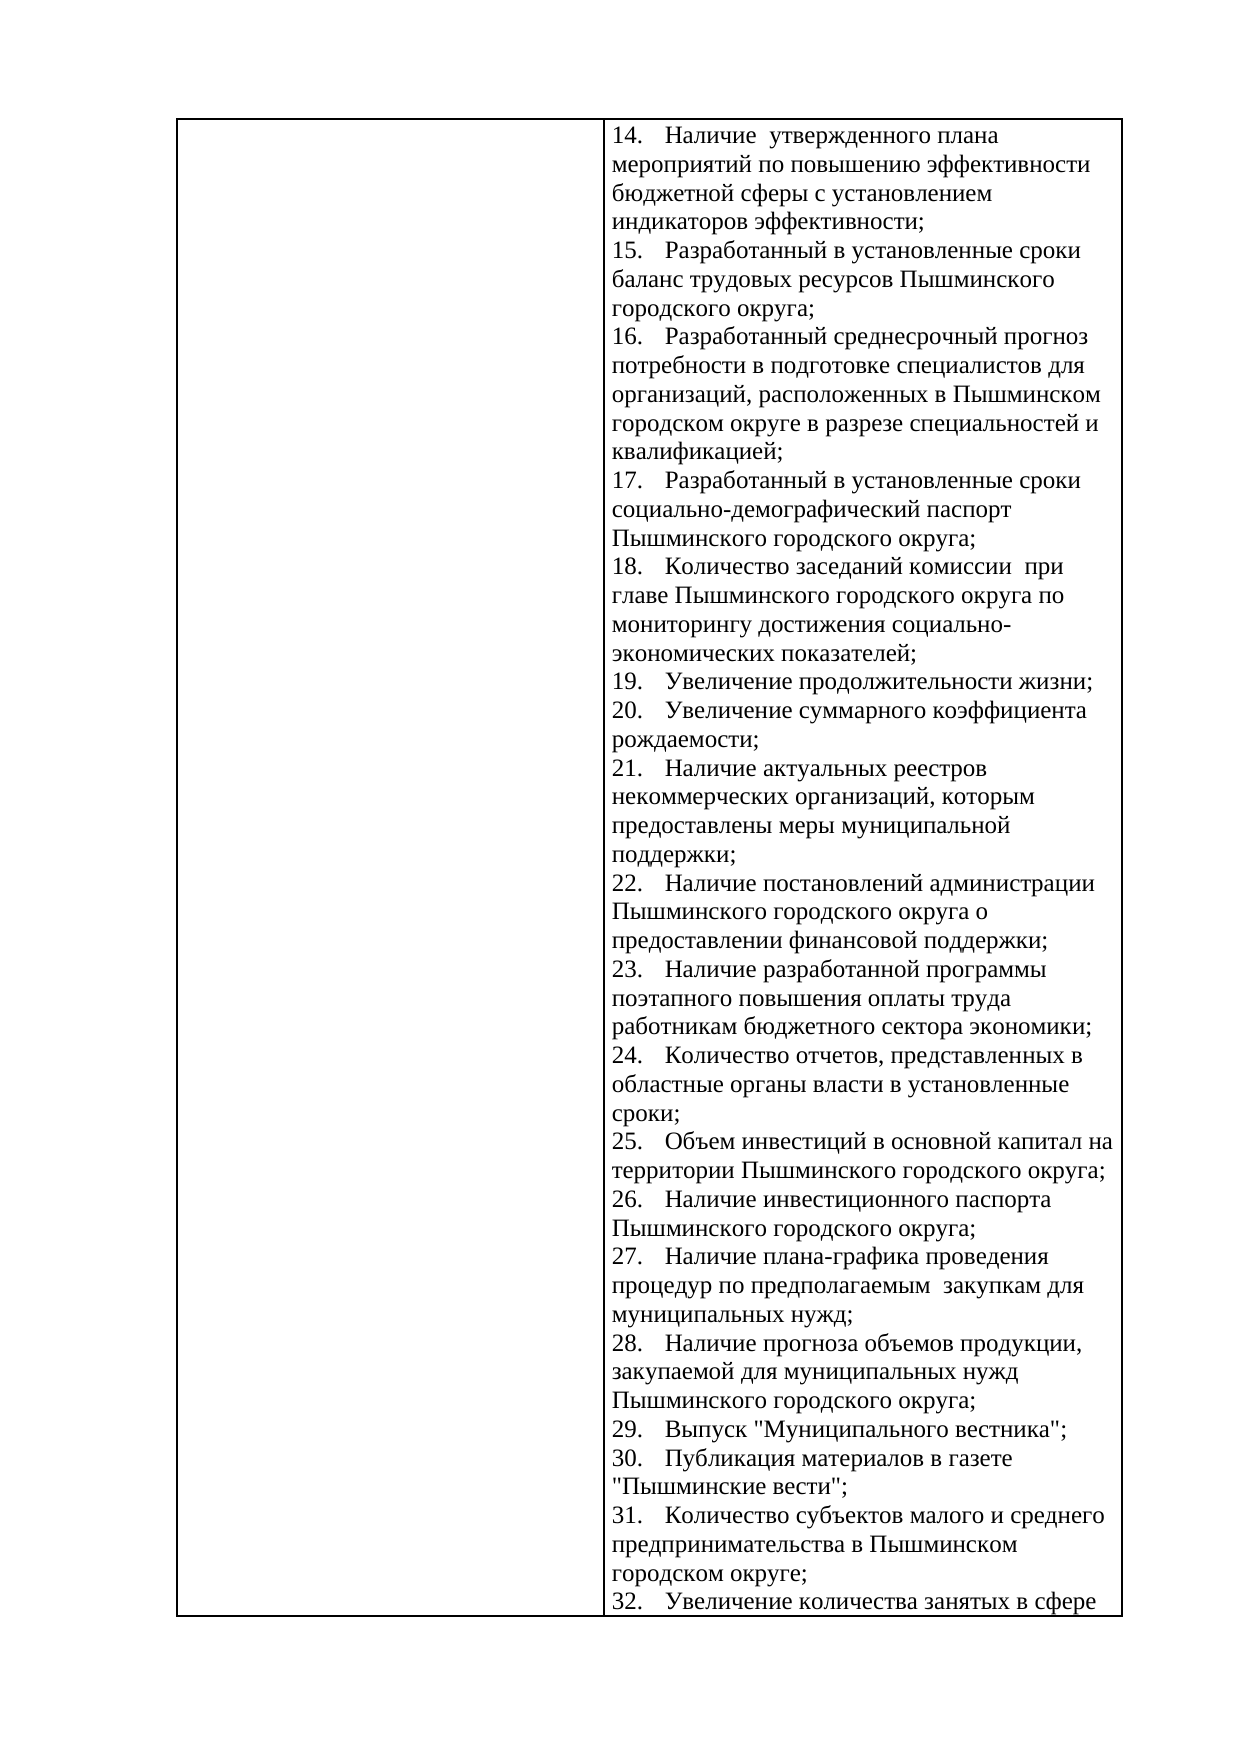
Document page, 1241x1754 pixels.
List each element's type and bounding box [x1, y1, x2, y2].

table_cell [178, 120, 603, 1615]
table_cell [605, 120, 1121, 1615]
